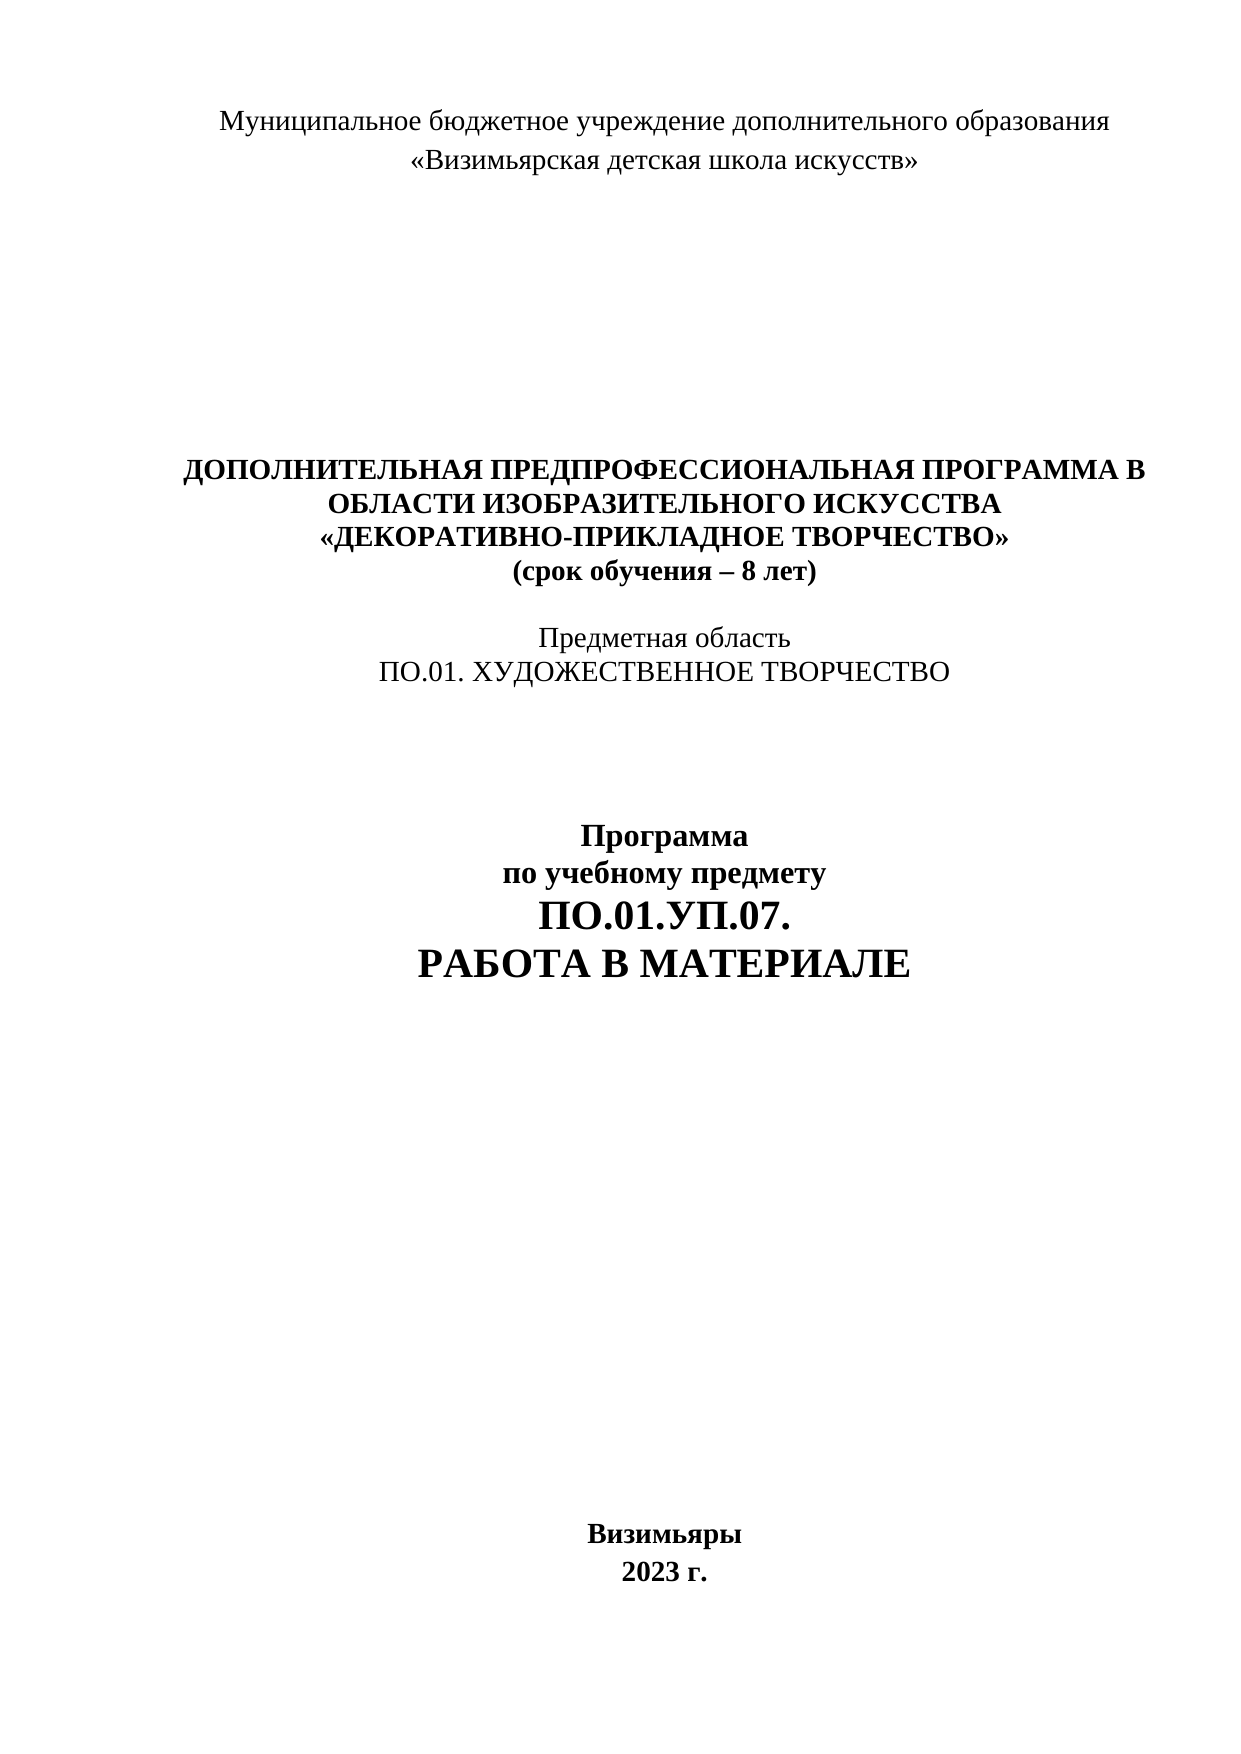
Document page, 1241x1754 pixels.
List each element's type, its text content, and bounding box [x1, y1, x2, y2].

text «Визимьярская детская школа искусств» [177, 142, 1152, 176]
text РАБОТА В МАТЕРИАЛЕ [177, 939, 1152, 987]
text по учебному предмету [177, 854, 1152, 891]
text ПО.01.УП.07. [177, 891, 1152, 939]
text «ДЕКОРАТИВНО-ПРИКЛАДНОЕ ТВОРЧЕСТВО» [177, 519, 1152, 553]
text Визимьяры [177, 1516, 1152, 1549]
text ДОПОЛНИТЕЛЬНАЯ ПРЕДПРОФЕССИОНАЛЬНАЯ ПРОГРАММА В ОБЛАСТИ ИЗОБРАЗИТЕЛЬНОГО ИСКУССТВА [177, 452, 1152, 519]
text (срок обучения – 8 лет) [177, 553, 1152, 587]
text Муниципальное бюджетное учреждение дополнительного образования [177, 103, 1152, 137]
text Предметная область [177, 620, 1152, 654]
text 2023 г. [177, 1554, 1152, 1588]
text Программа [177, 817, 1152, 854]
text ПО.01. ХУДОЖЕСТВЕННОЕ ТВОРЧЕСТВО [177, 654, 1152, 687]
